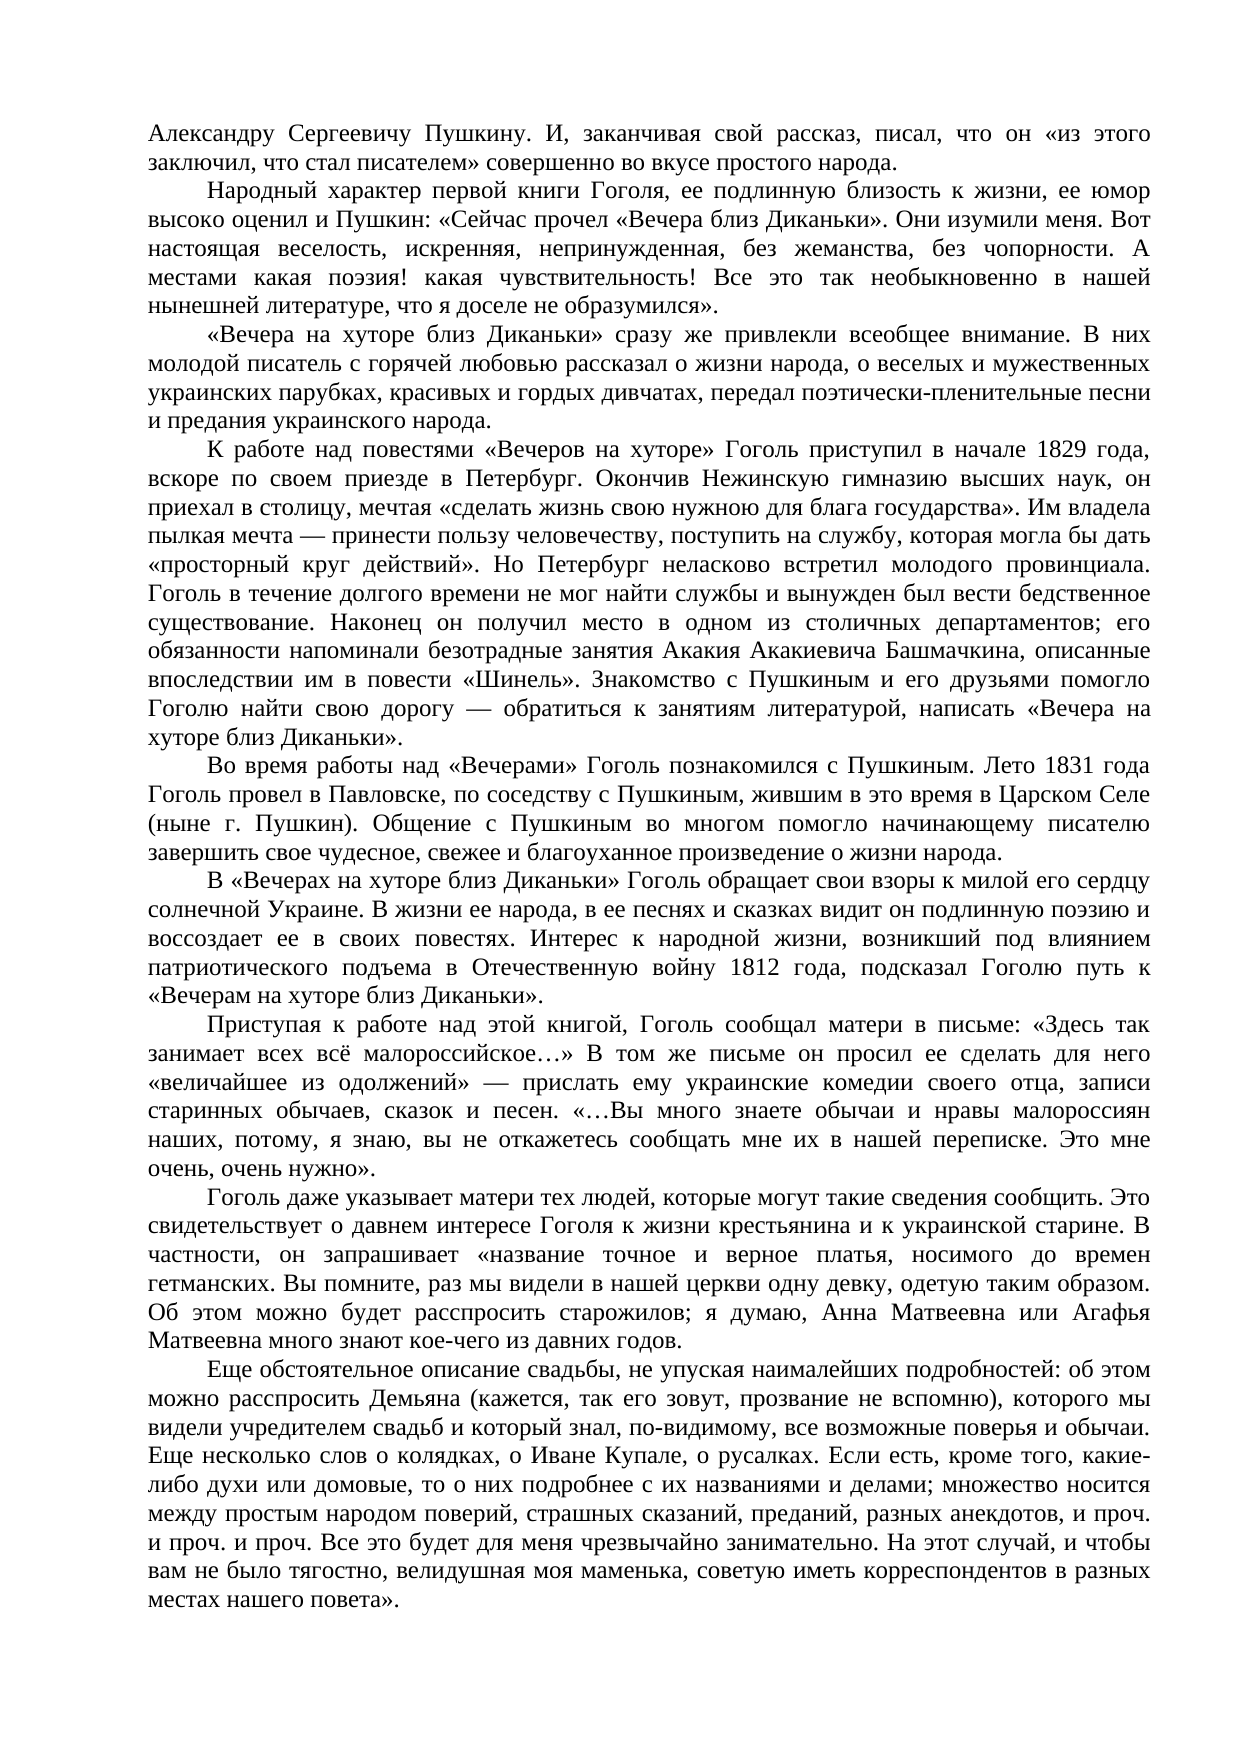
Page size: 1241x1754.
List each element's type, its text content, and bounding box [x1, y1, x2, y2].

text К работе над повестями «Вечеров на хуторе» Гоголь приступил в начале 1829 года, вскоре по своем приезде в Петербург. Окончив Нежинскую гимназию высших наук, он приехал в столицу, мечтая «сделать жизнь свою нужною для блага государства». Им владела пылкая мечта — принести пользу человечеству, поступить на службу, которая могла бы дать «просторный круг действий». Но Петербург неласково встретил молодого провинциала. Гоголь в течение долгого времени не мог найти службы и вынужден был вести бедственное существование. Наконец он получил место в одном из столичных департаментов; его обязанности напоминали безотрадные занятия Акакия Акакиевича Башмачкина, описанные впоследствии им в повести «Шинель». Знакомство с Пушкиным и его друзьями помогло Гоголю найти свою дорогу — обратиться к занятиям литературой, написать «Вечера на хуторе близ Диканьки». [148, 434, 1152, 751]
text Во время работы над «Вечерами» Гоголь познакомился с Пушкиным. Лето 1831 года Гоголь провел в Павловске, по соседству с Пушкиным, жившим в это время в Царском Селе (ныне г. Пушкин). Общение с Пушкиным во многом помогло начинающему писателю завершить свое чудесное, свежее и благоуханное произведение о жизни народа. [148, 751, 1152, 866]
text Приступая к работе над этой книгой, Гоголь сообщал матери в письме: «Здесь так занимает всех всё малороссийское…» В том же письме он просил ее сделать для него «величайшее из одолжений» — прислать ему украинские комедии своего отца, записи старинных обычаев, сказок и песен. «…Вы много знаете обычаи и нравы малороссиян наших, потому, я знаю, вы не откажетесь сообщать мне их в нашей переписке. Это мне очень, очень нужно». [148, 1009, 1152, 1182]
text Гоголь даже указывает матери тех людей, которые могут такие сведения сообщить. Это свидетельствует о давнем интересе Гоголя к жизни крестьянина и к украинской старине. В частности, он запрашивает «название точное и верное платья, носимого до времен гетманских. Вы помните, раз мы видели в нашей церкви одну девку, одетую таким образом. Об этом можно будет расспросить старожилов; я думаю, Анна Матвеевна или Агафья Матвеевна много знают кое-чего из давних годов. [148, 1182, 1152, 1354]
text Народный характер первой книги Гоголя, ее подлинную близость к жизни, ее юмор высоко оценил и Пушкин: «Сейчас прочел «Вечера близ Диканьки». Они изумили меня. Вот настоящая веселость, искренняя, непринужденная, без жеманства, без чопорности. А местами какая поэзия! какая чувствительность! Все это так необыкновенно в нашей нынешней литературе, что я доселе не образумился». [148, 176, 1152, 319]
text В «Вечерах на хуторе близ Диканьки» Гоголь обращает свои взоры к милой его сердцу солнечной Украине. В жизни ее народа, в ее песнях и сказках видит он подлинную поэзию и воссоздает ее в своих повестях. Интерес к народной жизни, возникший под влиянием патриотического подъема в Отечественную войну 1812 года, подсказал Гоголю путь к «Вечерам на хуторе близ Диканьки». [148, 866, 1152, 1009]
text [148, 118, 1152, 176]
text «Вечера на хуторе близ Диканьки» сразу же привлекли всеобщее внимание. В них молодой писатель с горячей любовью рассказал о жизни народа, о веселых и мужественных украинских парубках, красивых и гордых дивчатах, передал поэтически-пленительные песни и предания украинского народа. [148, 319, 1152, 434]
text Еще обстоятельное описание свадьбы, не упуская наималейших подробностей: об этом можно расспросить Демьяна (кажется, так его зовут, прозвание не вспомню), которого мы видели учредителем свадьб и который знал, по-видимому, все возможные поверья и обычаи. Еще несколько слов о колядках, о Иване Купале, о русалках. Если есть, кроме того, какие-либо духи или домовые, то о них подробнее с их названиями и делами; множество носится между простым народом поверий, страшных сказаний, преданий, разных анекдотов, и проч. и проч. и проч. Все это будет для меня чрезвычайно занимательно. На этот случай, и чтобы вам не было тягостно, велидушная моя маменька, советую иметь корреспондентов в разных местах нашего повета». [148, 1354, 1152, 1613]
